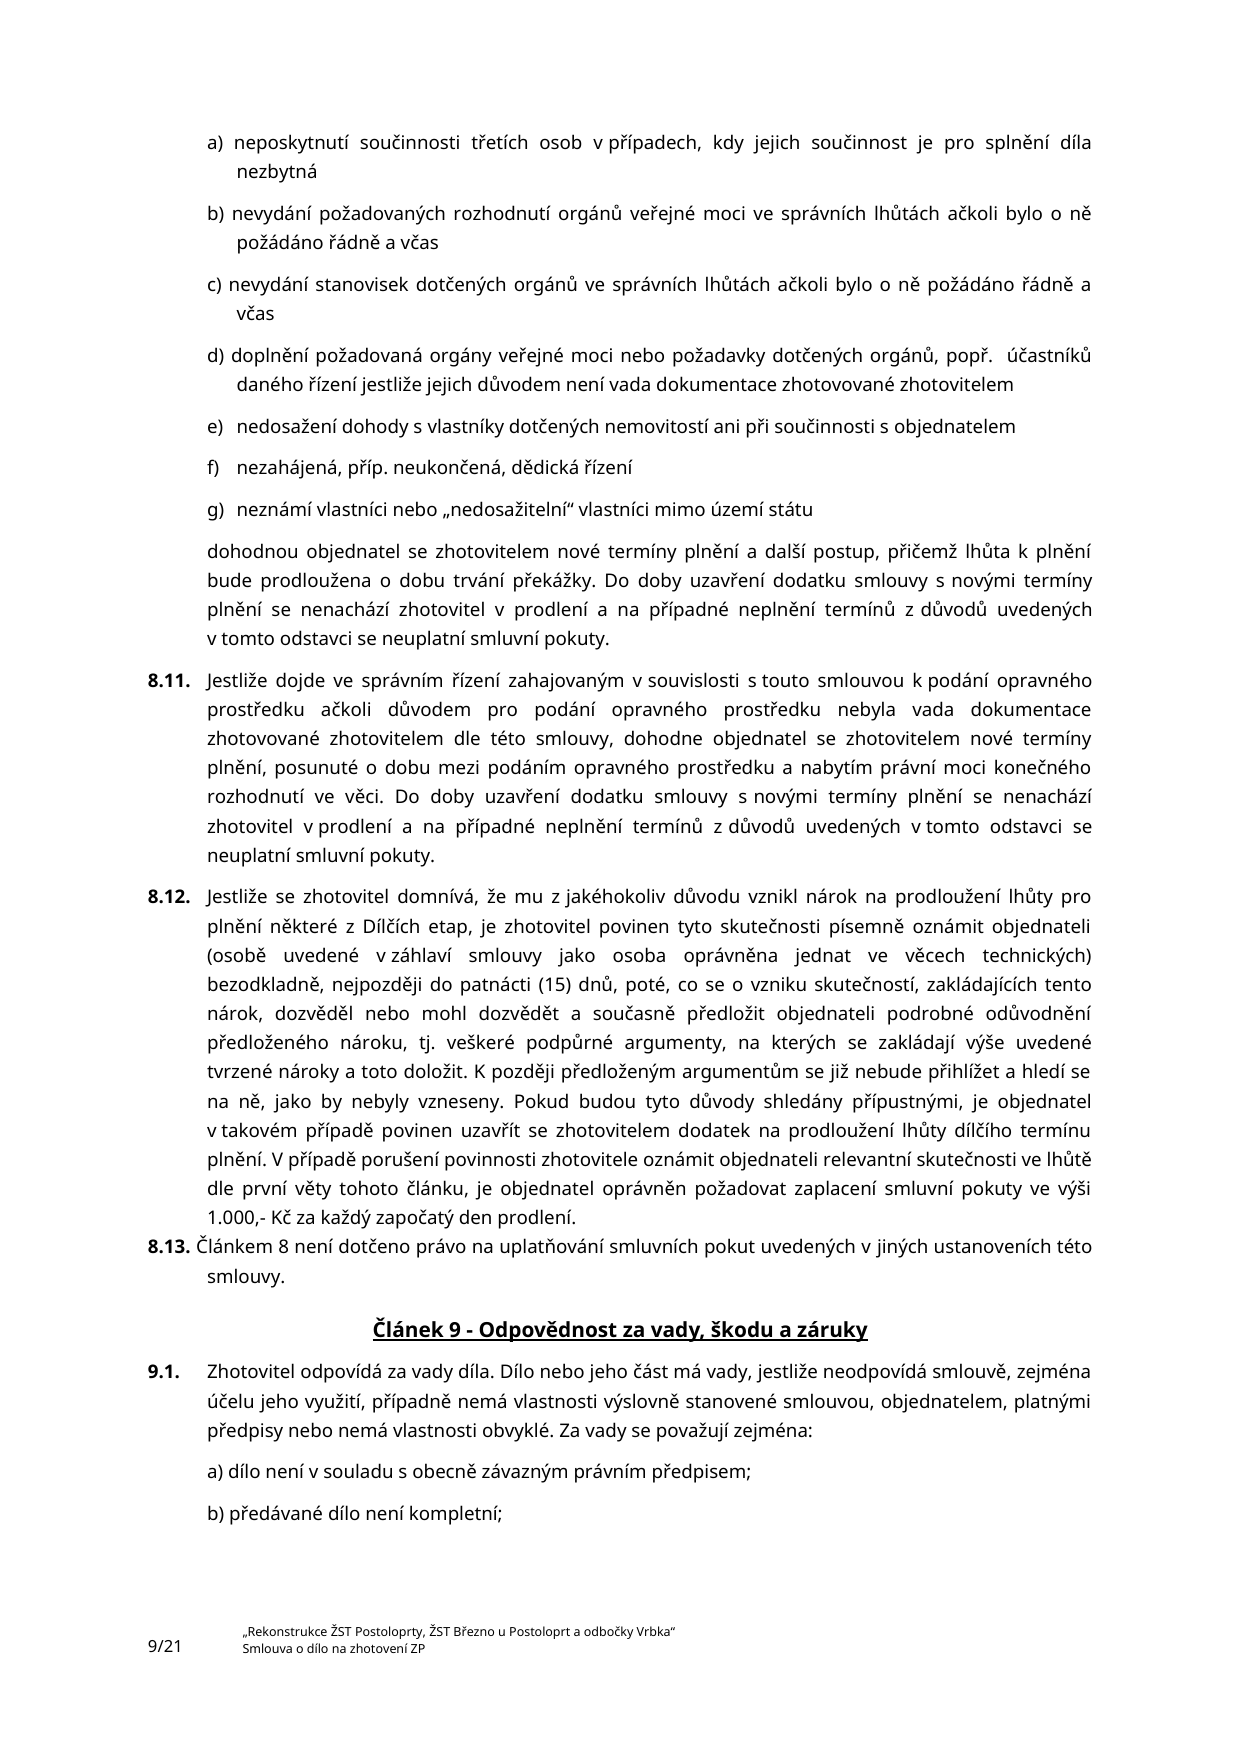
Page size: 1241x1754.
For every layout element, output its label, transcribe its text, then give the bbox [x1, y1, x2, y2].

subtitle 9.1. Zhotovitel odpovídá za vady díla. Dílo nebo jeho část má vady, jestliže neodpovídá smlouvě, zejména účelu jeho využití, případně nemá vlastnosti výslovně stanovené smlouvou, objednatelem, platnými předpisy nebo nemá vlastnosti obvyklé. Za vady se považují zejména: [148, 1356, 1092, 1443]
text 8.11. Jestliže dojde ve správním řízení zahajovaným v souvislosti s touto smlouvou k podání opravného prostředku ačkoli důvodem pro podání opravného prostředku nebyla vada dokumentace zhotovované zhotovitelem dle této smlouvy, dohodne objednatel se zhotovitelem nové termíny plnění, posunuté o dobu mezi podáním opravného prostředku a nabytím právní moci konečného rozhodnutí ve věci. Do doby uzavření dodatku smlouvy s novými termíny plnění se nenachází zhotovitel v prodlení a na případné neplnění termínů z důvodů uvedených v tomto odstavci se neuplatní smluvní pokuty. [148, 664, 1092, 868]
text dohodnou objednatel se zhotovitelem nové termíny plnění a další postup, přičemž lhůta k plnění bude prodloužena o dobu trvání překážky. Do doby uzavření dodatku smlouvy s novými termíny plnění se nenachází zhotovitel v prodlení a na případné neplnění termínů z důvodů uvedených v tomto odstavci se neuplatní smluvní pokuty. [207, 535, 1092, 651]
text b) nevydání požadovaných rozhodnutí orgánů veřejné moci ve správních lhůtách ačkoli bylo o ně požádáno řádně a včas [207, 197, 1092, 256]
text 8.13. Článkem 8 není dotčeno právo na uplatňování smluvních pokut uvedených v jiných ustanoveních této smlouvy. [148, 1231, 1092, 1289]
text d) doplnění požadovaná orgány veřejné moci nebo požadavky dotčených orgánů, popř. účastníků daného řízení jestliže jejich důvodem není vada dokumentace zhotovované zhotovitelem [207, 339, 1092, 397]
text 8.12. Jestliže se zhotovitel domnívá, že mu z jakéhokoliv důvodu vznikl nárok na prodloužení lhůty pro plnění některé z Dílčích etap, je zhotovitel povinen tyto skutečnosti písemně oznámit objednateli (osobě uvedené v záhlaví smlouvy jako osoba oprávněna jednat ve věcech technických) bezodkladně, nejpozději do patnácti (15) dnů, poté, co se o vzniku skutečností, zakládajících tento nárok, dozvěděl nebo mohl dozvědět a současně předložit objednateli podrobné odůvodnění předloženého nároku, tj. veškeré podpůrné argumenty, na kterých se zakládají výše uvedené tvrzené nároky a toto doložit. K později předloženým argumentům se již nebude přihlížet a hledí se na ně, jako by nebyly vzneseny. Pokud budou tyto důvody shledány přípustnými, je objednatel v takovém případě povinen uzavřít se zhotovitelem dodatek na prodloužení lhůty dílčího termínu plnění. V případě porušení povinnosti zhotovitele oznámit objednateli relevantní skutečnosti ve lhůtě dle první věty tohoto článku, je objednatel oprávněn požadovat zaplacení smluvní pokuty ve výši 1.000,- Kč za každý započatý den prodlení. [148, 881, 1092, 1231]
text c) nevydání stanovisek dotčených orgánů ve správních lhůtách ačkoli bylo o ně požádáno řádně a včas [207, 268, 1092, 326]
text a) neposkytnutí součinnosti třetích osob v případech, kdy jejich součinnost je pro splnění díla nezbytná [207, 126, 1092, 185]
subtitle b) předávané dílo není kompletní; [207, 1497, 1092, 1526]
subtitle a) dílo není v souladu s obecně závazným právním předpisem; [207, 1456, 1092, 1485]
text e) nedosažení dohody s vlastníky dotčených nemovitostí ani při součinnosti s objednatelem [207, 410, 1092, 439]
text f) nezahájená, příp. neukončená, dědická řízení [207, 451, 1092, 481]
text g) neznámí vlastníci nebo „nedosažitelní“ vlastníci mimo území státu [207, 493, 1092, 522]
subtitle Článek 9 - Odpovědnost za vady, škodu a záruky [148, 1314, 1092, 1343]
